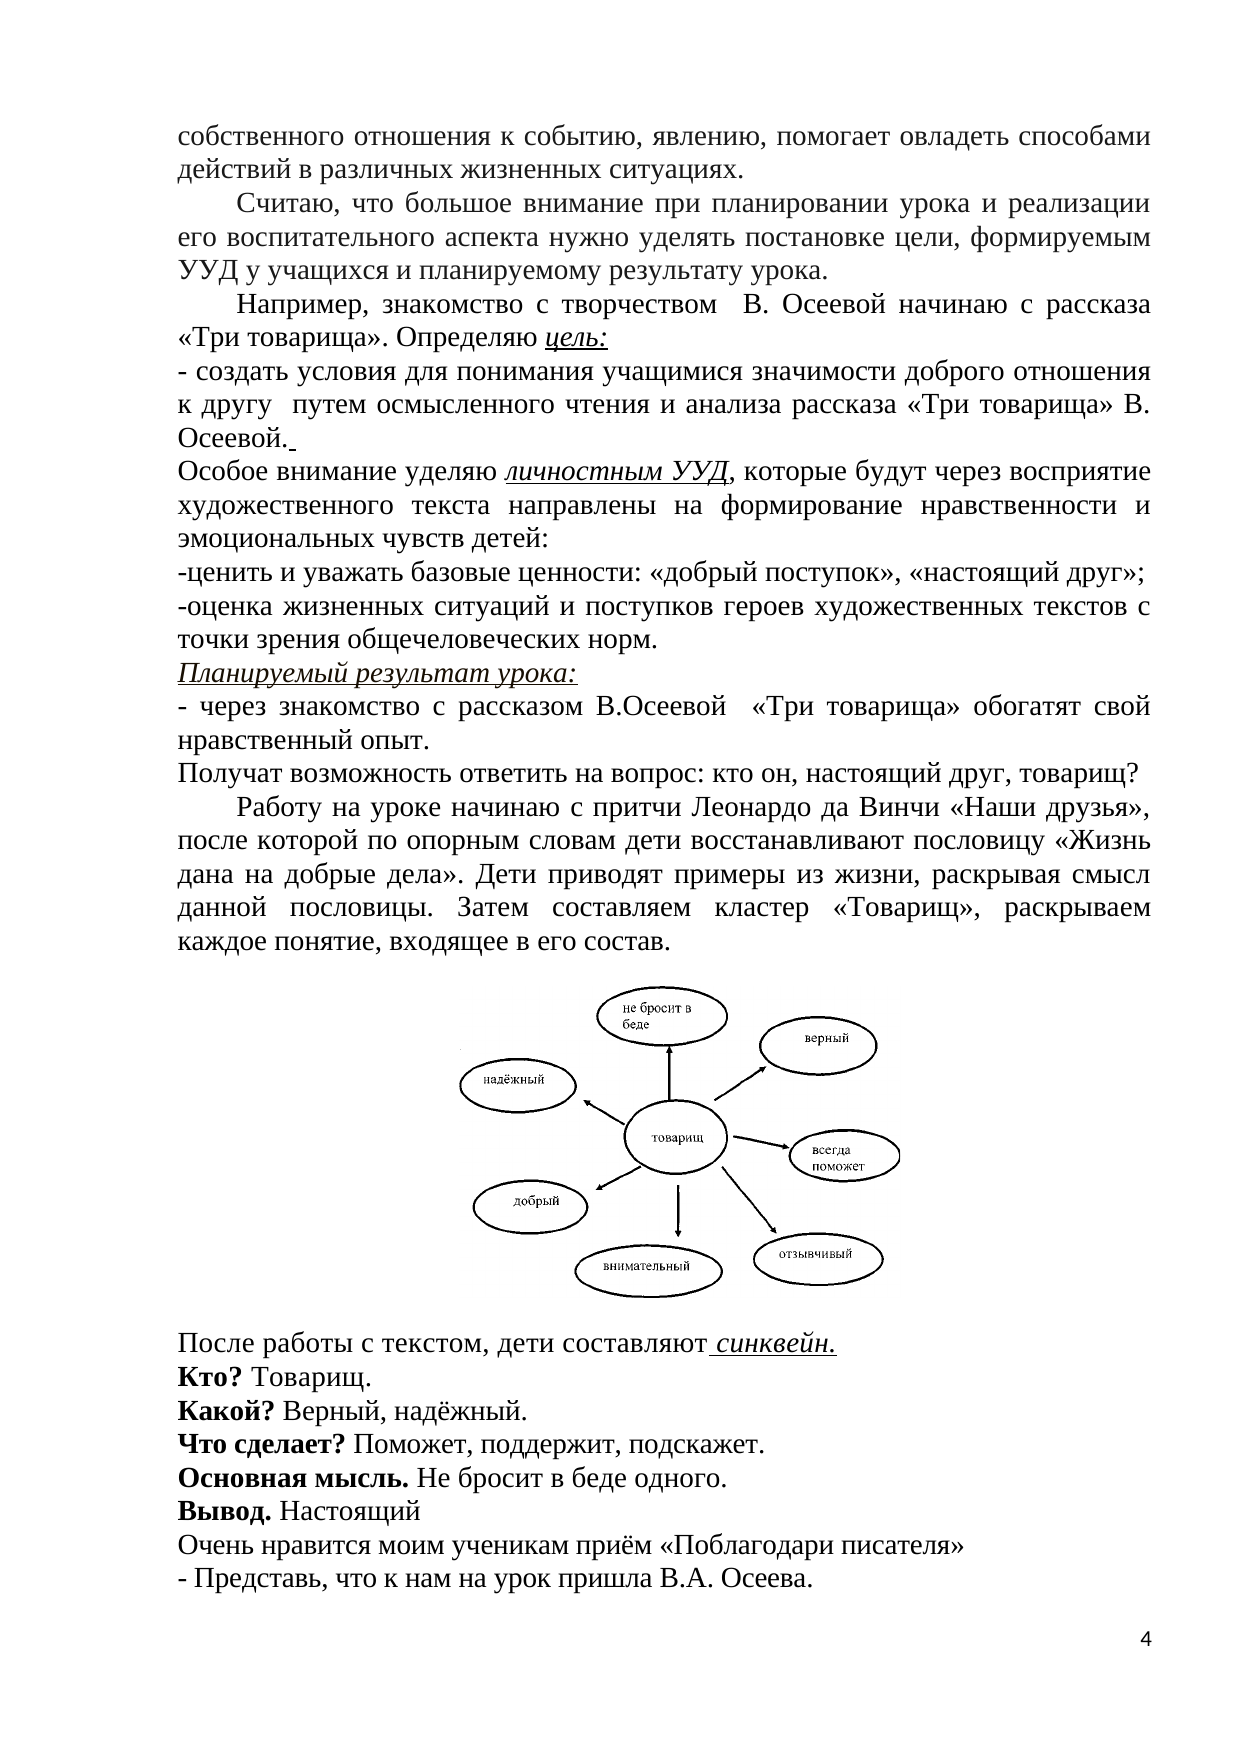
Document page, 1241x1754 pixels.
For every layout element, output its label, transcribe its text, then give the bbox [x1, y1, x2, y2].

text Какой? Верный, надёжный. [177, 1393, 1152, 1426]
picture [459, 986, 901, 1298]
text Что сделает? Поможет, поддержит, подскажет. [177, 1426, 1152, 1460]
text - через знакомство с рассказом В.Осеевой «Три товарища» обогатят свой нравственный опыт. [177, 688, 1152, 755]
text Работу на уроке начинаю с притчи Леонардо да Винчи «Наши друзья», после которой по опорным словам дети восстанавливают пословицу «Жизнь дана на добрые дела». Дети приводят примеры из жизни, раскрывая смысл данной пословицы. Затем составляем кластер «Товарищ», раскрываем каждое понятие, входящее в его состав. [177, 789, 1152, 957]
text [177, 118, 1152, 185]
text Получат возможность ответить на вопрос: кто он, настоящий друг, товарищ? [177, 755, 1152, 789]
text Очень нравится моим ученикам приём «Поблагодари писателя» [177, 1527, 1152, 1560]
text -оценка жизненных ситуаций и поступков героев художественных текстов с точки зрения общечеловеческих норм. [177, 588, 1152, 655]
text Основная мысль. Не бросит в беде одного. [177, 1460, 1152, 1493]
text Кто? Товарищ. [177, 1359, 1152, 1393]
text Например, знакомство с творчеством В. Осеевой начинаю с рассказа «Три товарища». Определяю цель: [177, 286, 1152, 353]
text Планируемый результат урока: [177, 655, 1152, 688]
text - создать условия для понимания учащимися значимости доброго отношения к другу путем осмысленного чтения и анализа рассказа «Три товарища» В. Осеевой. [177, 353, 1152, 453]
text - Представь, что к нам на урок пришла В.А. Осеева. [177, 1560, 1152, 1594]
text Особое внимание уделяю личностным УУД, которые будут через восприятие художественного текста направлены на формирование нравственности и эмоциональных чувств детей: [177, 453, 1152, 554]
text Вывод. Настоящий [177, 1493, 1152, 1527]
text -ценить и уважать базовые ценности: «добрый поступок», «настоящий друг»; [177, 554, 1152, 588]
text Считаю, что большое внимание при планировании урока и реализации его воспитательного аспекта нужно уделять постановке цели, формируемым УУД у учащихся и планируемому результату урока. [177, 185, 1152, 286]
text После работы с текстом, дети составляют синквейн. [177, 1326, 1152, 1359]
